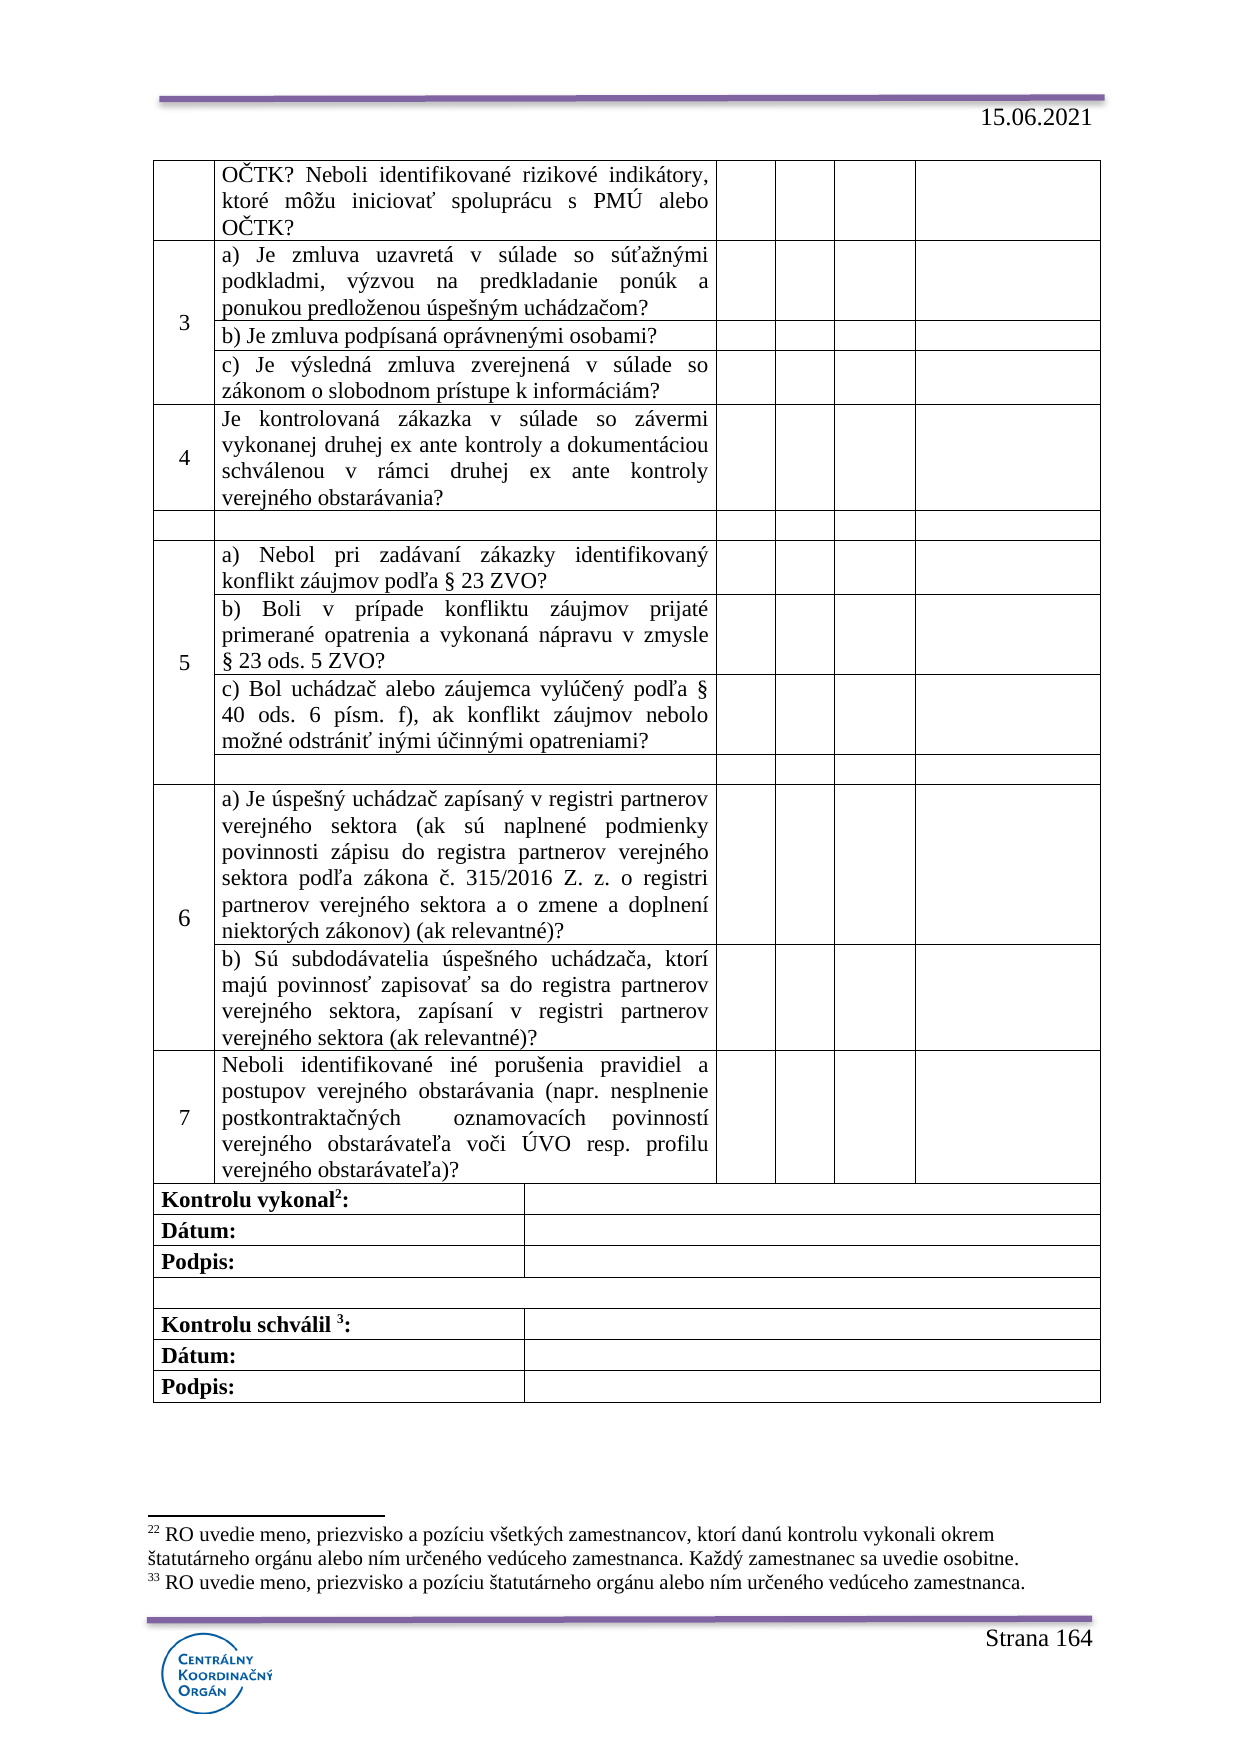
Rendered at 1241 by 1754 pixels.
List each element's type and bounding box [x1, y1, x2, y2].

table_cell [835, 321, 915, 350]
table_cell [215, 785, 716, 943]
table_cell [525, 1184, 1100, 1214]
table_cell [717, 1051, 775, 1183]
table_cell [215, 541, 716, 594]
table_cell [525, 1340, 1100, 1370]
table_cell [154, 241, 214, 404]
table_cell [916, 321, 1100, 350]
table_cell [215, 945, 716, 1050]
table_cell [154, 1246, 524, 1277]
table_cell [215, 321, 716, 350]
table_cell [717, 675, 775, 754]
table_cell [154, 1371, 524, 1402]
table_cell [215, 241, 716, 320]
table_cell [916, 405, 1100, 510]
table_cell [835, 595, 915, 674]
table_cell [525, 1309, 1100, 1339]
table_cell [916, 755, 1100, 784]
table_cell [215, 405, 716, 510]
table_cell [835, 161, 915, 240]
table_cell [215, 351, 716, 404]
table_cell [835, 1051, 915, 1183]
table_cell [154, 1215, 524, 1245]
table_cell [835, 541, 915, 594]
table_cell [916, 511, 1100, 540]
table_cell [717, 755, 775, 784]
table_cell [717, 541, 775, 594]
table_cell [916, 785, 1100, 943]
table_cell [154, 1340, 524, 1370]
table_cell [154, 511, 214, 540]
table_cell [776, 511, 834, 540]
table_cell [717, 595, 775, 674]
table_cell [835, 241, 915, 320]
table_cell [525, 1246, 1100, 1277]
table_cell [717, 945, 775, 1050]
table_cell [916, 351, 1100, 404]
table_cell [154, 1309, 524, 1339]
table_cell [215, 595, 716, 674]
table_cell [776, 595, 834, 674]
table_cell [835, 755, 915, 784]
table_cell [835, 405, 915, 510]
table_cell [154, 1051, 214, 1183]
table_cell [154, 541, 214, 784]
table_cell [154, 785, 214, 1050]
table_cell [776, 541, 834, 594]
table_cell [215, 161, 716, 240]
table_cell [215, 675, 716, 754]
picture [159, 1631, 272, 1713]
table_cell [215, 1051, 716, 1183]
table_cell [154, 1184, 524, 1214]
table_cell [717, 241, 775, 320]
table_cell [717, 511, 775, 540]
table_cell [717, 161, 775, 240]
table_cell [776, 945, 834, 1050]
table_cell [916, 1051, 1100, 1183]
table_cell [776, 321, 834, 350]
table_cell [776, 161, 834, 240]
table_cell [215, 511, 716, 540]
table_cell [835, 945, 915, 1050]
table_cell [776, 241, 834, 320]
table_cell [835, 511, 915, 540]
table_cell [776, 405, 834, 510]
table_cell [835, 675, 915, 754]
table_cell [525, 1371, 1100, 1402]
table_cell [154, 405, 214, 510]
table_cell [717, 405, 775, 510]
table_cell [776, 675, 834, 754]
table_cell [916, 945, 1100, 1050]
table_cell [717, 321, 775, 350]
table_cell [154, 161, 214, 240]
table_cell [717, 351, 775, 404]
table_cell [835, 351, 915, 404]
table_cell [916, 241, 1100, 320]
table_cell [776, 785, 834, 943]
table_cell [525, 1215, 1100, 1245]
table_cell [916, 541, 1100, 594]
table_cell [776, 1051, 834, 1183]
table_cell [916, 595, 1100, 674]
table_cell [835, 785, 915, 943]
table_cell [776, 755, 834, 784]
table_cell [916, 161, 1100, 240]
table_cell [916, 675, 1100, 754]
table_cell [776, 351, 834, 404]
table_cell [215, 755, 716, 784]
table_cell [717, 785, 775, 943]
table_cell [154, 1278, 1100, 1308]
